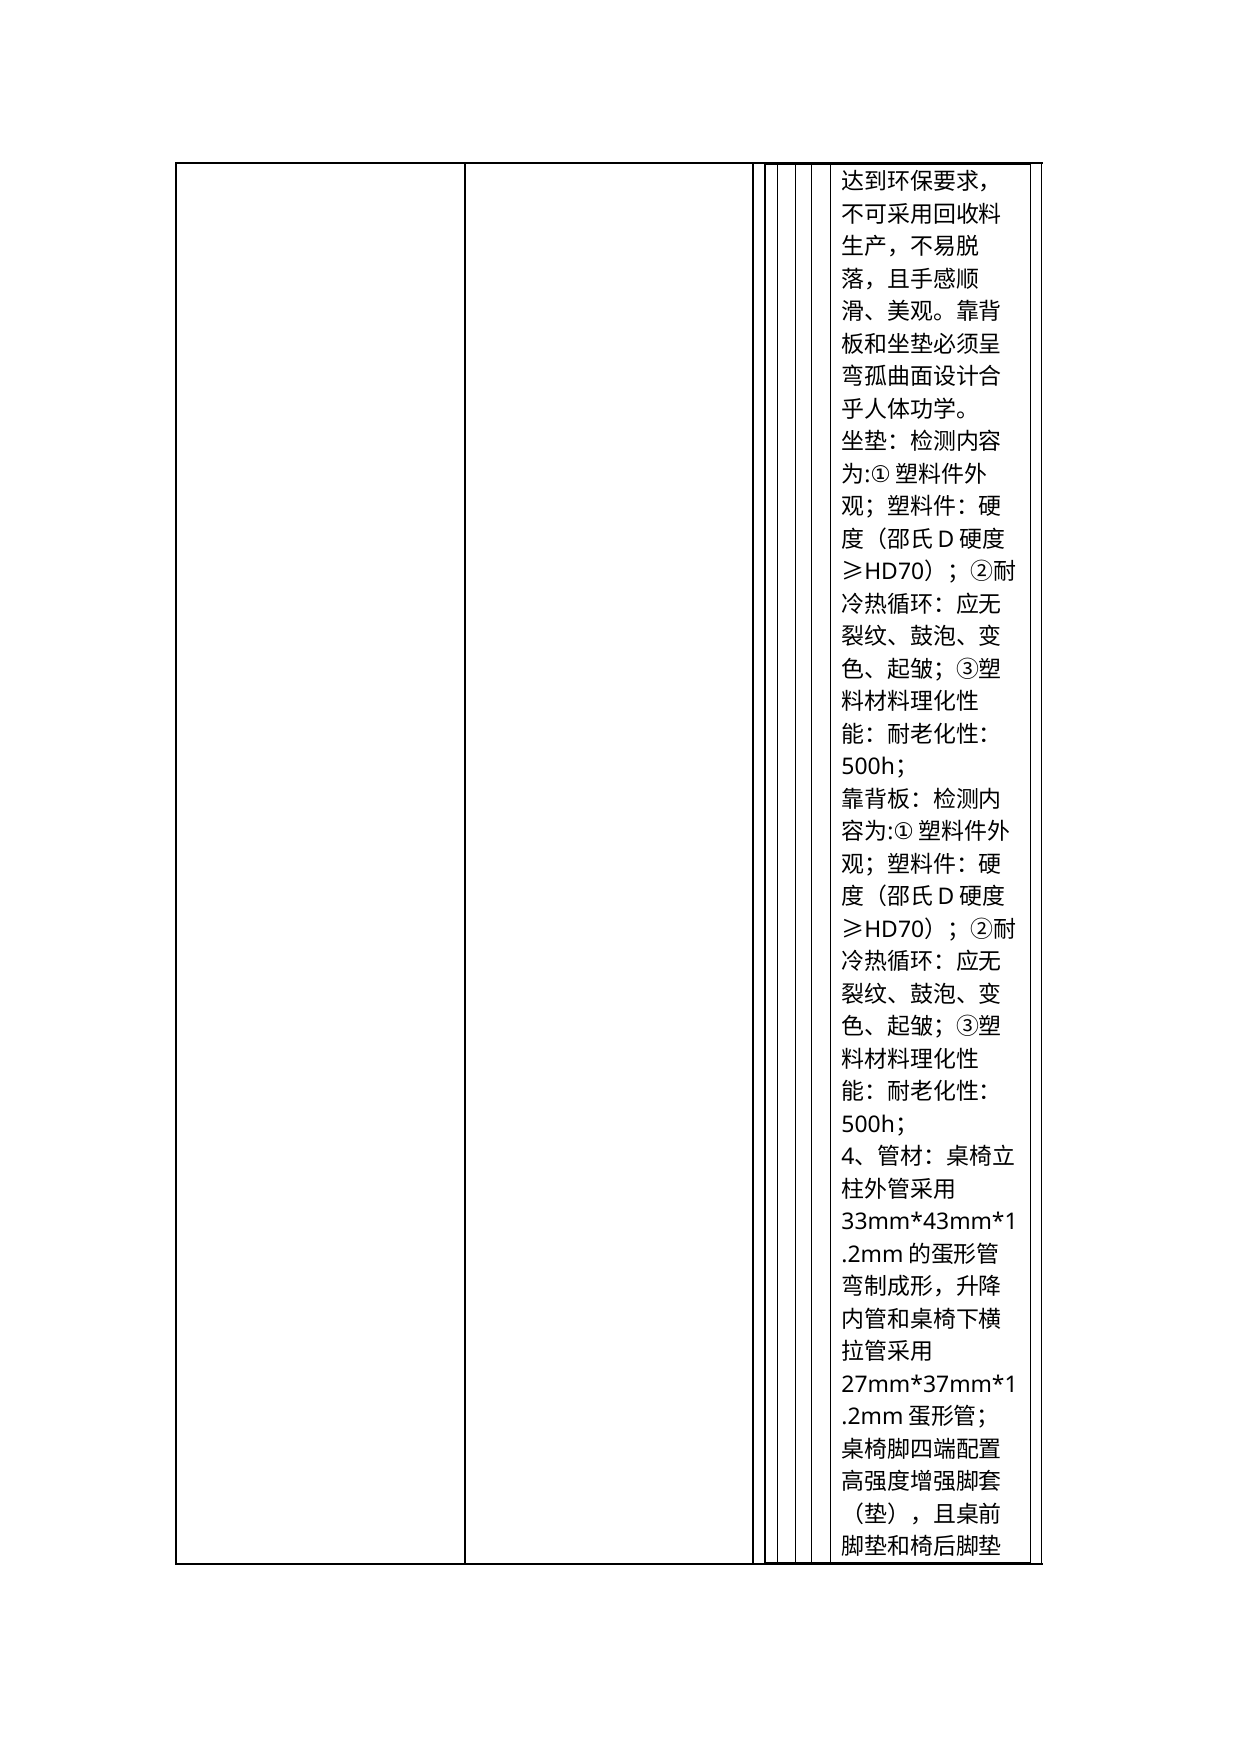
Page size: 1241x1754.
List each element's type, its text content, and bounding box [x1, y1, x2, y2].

table_cell [766, 165, 777, 1562]
table_cell [1031, 164, 1041, 1563]
table_cell 1 [177, 164, 464, 1563]
table_cell [778, 165, 795, 1562]
table_cell [466, 164, 752, 1563]
table_cell [754, 164, 764, 1563]
table_cell [796, 165, 811, 1562]
table_cell [812, 165, 830, 1562]
table_cell [831, 165, 1030, 1562]
